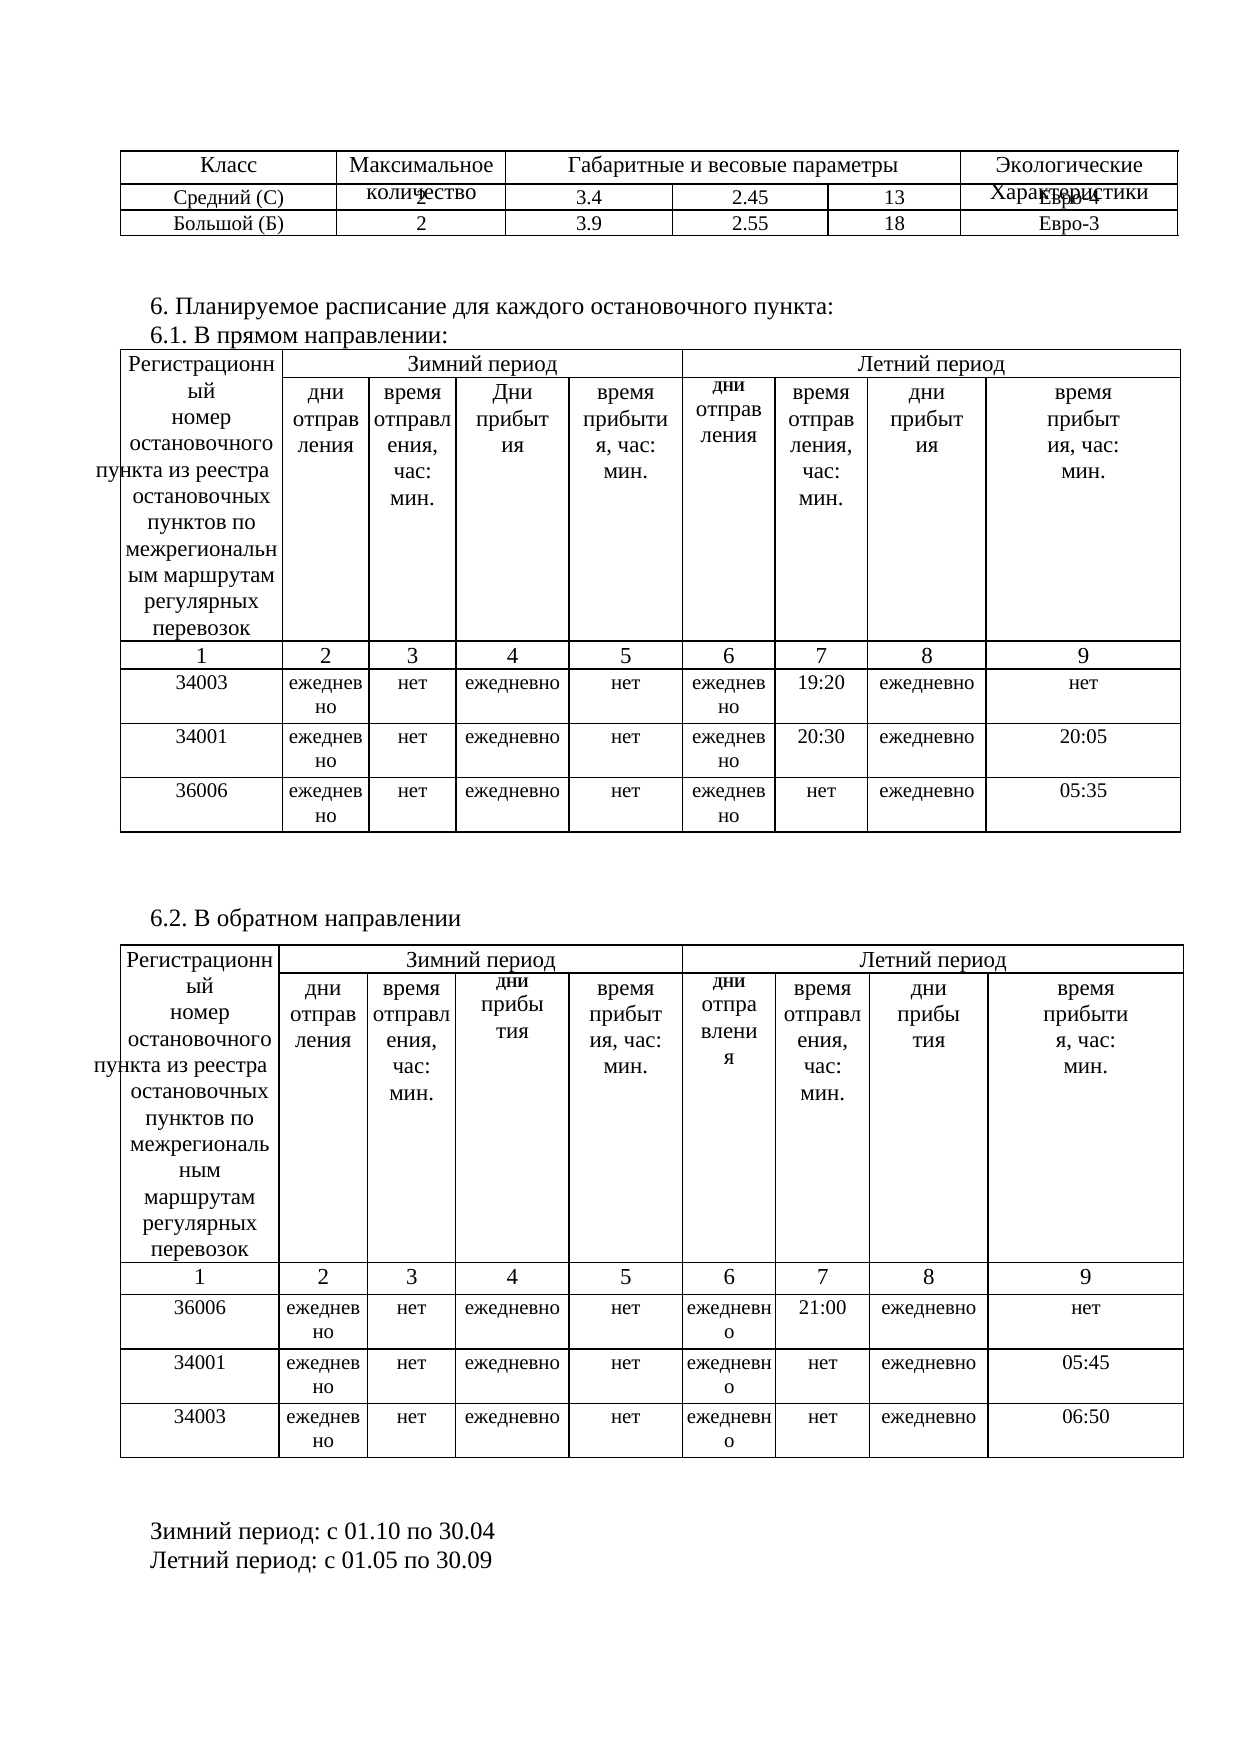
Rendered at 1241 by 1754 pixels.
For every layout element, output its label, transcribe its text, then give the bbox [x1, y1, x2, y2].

table_header Зимний период [280, 946, 682, 972]
table_cell дни отправ ления [283, 378, 368, 640]
table_cell Евро-3 [961, 211, 1177, 234]
table_cell нет [776, 1350, 869, 1402]
table_cell 8 [868, 642, 985, 668]
table_cell ежедневно [683, 1404, 775, 1457]
table_cell 9 [987, 642, 1180, 668]
table_cell Евро-4 [961, 185, 1177, 209]
table_cell время прибыт ия, час: мин. [570, 974, 682, 1262]
table_cell 6 [683, 1263, 775, 1294]
table_header Летний период [683, 350, 1180, 377]
table_cell нет [370, 670, 455, 722]
table_header Регистрационный номер остановочного пункта из реестра остановочных пунктов по межрегиональным маршрутам регулярных перевозок [121, 350, 282, 640]
table_cell 2.55 [673, 211, 827, 234]
table_cell время прибыт ия, час: мин. [987, 378, 1180, 640]
table_cell 9 [989, 1263, 1183, 1294]
table_cell 36006 [121, 778, 282, 831]
table_cell нет [987, 670, 1180, 722]
text Зимний период: с 01.10 по 30.04 [150, 1516, 1090, 1545]
table_cell 3 [370, 642, 455, 668]
table_cell ежедневно [683, 724, 774, 777]
table_cell нет [776, 778, 867, 831]
table_cell ДНИ отправ ления [683, 378, 774, 640]
text 6.2. В обратном направлении [150, 903, 1090, 932]
table_cell 34001 [121, 724, 282, 777]
table_cell время прибыти я, час: мин. [570, 378, 682, 640]
table_cell нет [368, 1404, 455, 1457]
table_cell 1 [121, 1263, 278, 1294]
table_cell ежедневно [683, 778, 774, 831]
table_cell 34003 [121, 1404, 278, 1457]
text 6.1. В прямом направлении: [150, 320, 1090, 349]
table_cell 3.9 [506, 211, 672, 234]
table_cell ежедневно [870, 1295, 987, 1348]
table_cell ежедневно [868, 724, 985, 777]
table_cell нет [370, 724, 455, 777]
table_cell 20:30 [776, 724, 867, 777]
table_header Максимальное количество [337, 152, 505, 183]
table_cell 05:35 [987, 778, 1180, 831]
table_cell 3 [368, 1263, 455, 1294]
table_cell нет [570, 778, 682, 831]
table_cell 2 [283, 642, 368, 668]
table_cell 8 [870, 1263, 987, 1294]
table_cell ДНИ прибы тия [456, 974, 568, 1262]
table_cell нет [368, 1295, 455, 1348]
table_cell ежедневно [280, 1295, 367, 1348]
table_cell время отправл ения, час: мин. [370, 378, 455, 640]
table_cell 7 [776, 642, 867, 668]
table_cell 34003 [121, 670, 282, 722]
table_cell ежедневно [457, 670, 568, 722]
table_cell дни отправ ления [280, 974, 367, 1262]
table_cell 05:45 [989, 1350, 1183, 1402]
table_cell 2.45 [673, 185, 827, 209]
table_cell нет [570, 670, 682, 722]
table_cell ежедневно [870, 1404, 987, 1457]
table_cell 13 [829, 185, 960, 209]
table_cell ежедневно [683, 1295, 775, 1348]
table_cell ежедневно [456, 1295, 568, 1348]
table_cell Большой (Б) [121, 211, 336, 234]
table_cell время прибыти я, час: мин. [989, 974, 1183, 1262]
table_cell время отправл ения, час: мин. [776, 974, 869, 1262]
table_cell 18 [829, 211, 960, 234]
table_cell 34001 [121, 1350, 278, 1402]
table_cell 7 [776, 1263, 869, 1294]
table_cell 20:05 [987, 724, 1180, 777]
table_cell нет [570, 1295, 682, 1348]
table_cell 1 [121, 642, 282, 668]
table_cell ежедневно [456, 1404, 568, 1457]
table_cell ежедневно [280, 1404, 367, 1457]
table_cell 5 [570, 1263, 682, 1294]
table_cell Средний (С) [121, 185, 336, 209]
table_cell ДНИ отпра влени я [683, 974, 775, 1262]
table_cell время отправл ения, час: мин. [368, 974, 455, 1262]
table_cell ежедневно [457, 724, 568, 777]
table_cell ежедневно [868, 670, 985, 722]
table_cell дни прибыт ия [868, 378, 985, 640]
table_cell ежедневно [683, 1350, 775, 1402]
table_cell нет [570, 724, 682, 777]
table_cell нет [570, 1404, 682, 1457]
table_cell 06:50 [989, 1404, 1183, 1457]
table_cell ежедневно [870, 1350, 987, 1402]
table_cell ежедневно [283, 778, 368, 831]
text Летний период: с 01.05 по 30.09 [150, 1545, 1090, 1573]
table_cell дни прибы тия [870, 974, 987, 1262]
table_cell нет [776, 1404, 869, 1457]
table_cell ежедневно [457, 778, 568, 831]
table_header Летний период [683, 946, 1183, 972]
table_cell 4 [457, 642, 568, 668]
table_cell 21:00 [776, 1295, 869, 1348]
table_cell ежедневно [280, 1350, 367, 1402]
table_cell ежедневно [283, 724, 368, 777]
table_cell нет [370, 778, 455, 831]
table_header Экологические Характеристики [961, 152, 1177, 183]
table_cell ежедневно [283, 670, 368, 722]
table_cell 2 [280, 1263, 367, 1294]
table_cell 2 [337, 211, 505, 234]
table_cell нет [570, 1350, 682, 1402]
table_header Класс [121, 152, 336, 183]
table_cell 2 [337, 185, 505, 209]
table_cell ежедневно [456, 1350, 568, 1402]
text 6. Планируемое расписание для каждого остановочного пункта: [150, 291, 1090, 320]
table_header Регистрационный номер остановочного пункта из реестра остановочных пунктов по межрегиональным маршрутам регулярных перевозок [121, 946, 278, 1262]
table_cell 4 [456, 1263, 568, 1294]
table_cell ежедневно [868, 778, 985, 831]
table_cell нет [989, 1295, 1183, 1348]
table_header Габаритные и весовые параметры [506, 152, 960, 183]
table_cell 5 [570, 642, 682, 668]
table_cell 36006 [121, 1295, 278, 1348]
table_cell 3.4 [506, 185, 672, 209]
table_cell 19:20 [776, 670, 867, 722]
table_header Зимний период [283, 350, 682, 377]
table_cell нет [368, 1350, 455, 1402]
table_cell время отправ ления, час: мин. [776, 378, 867, 640]
table_cell 6 [683, 642, 774, 668]
table_cell ежедневно [683, 670, 774, 722]
table_cell Дни прибыт ия [457, 378, 568, 640]
